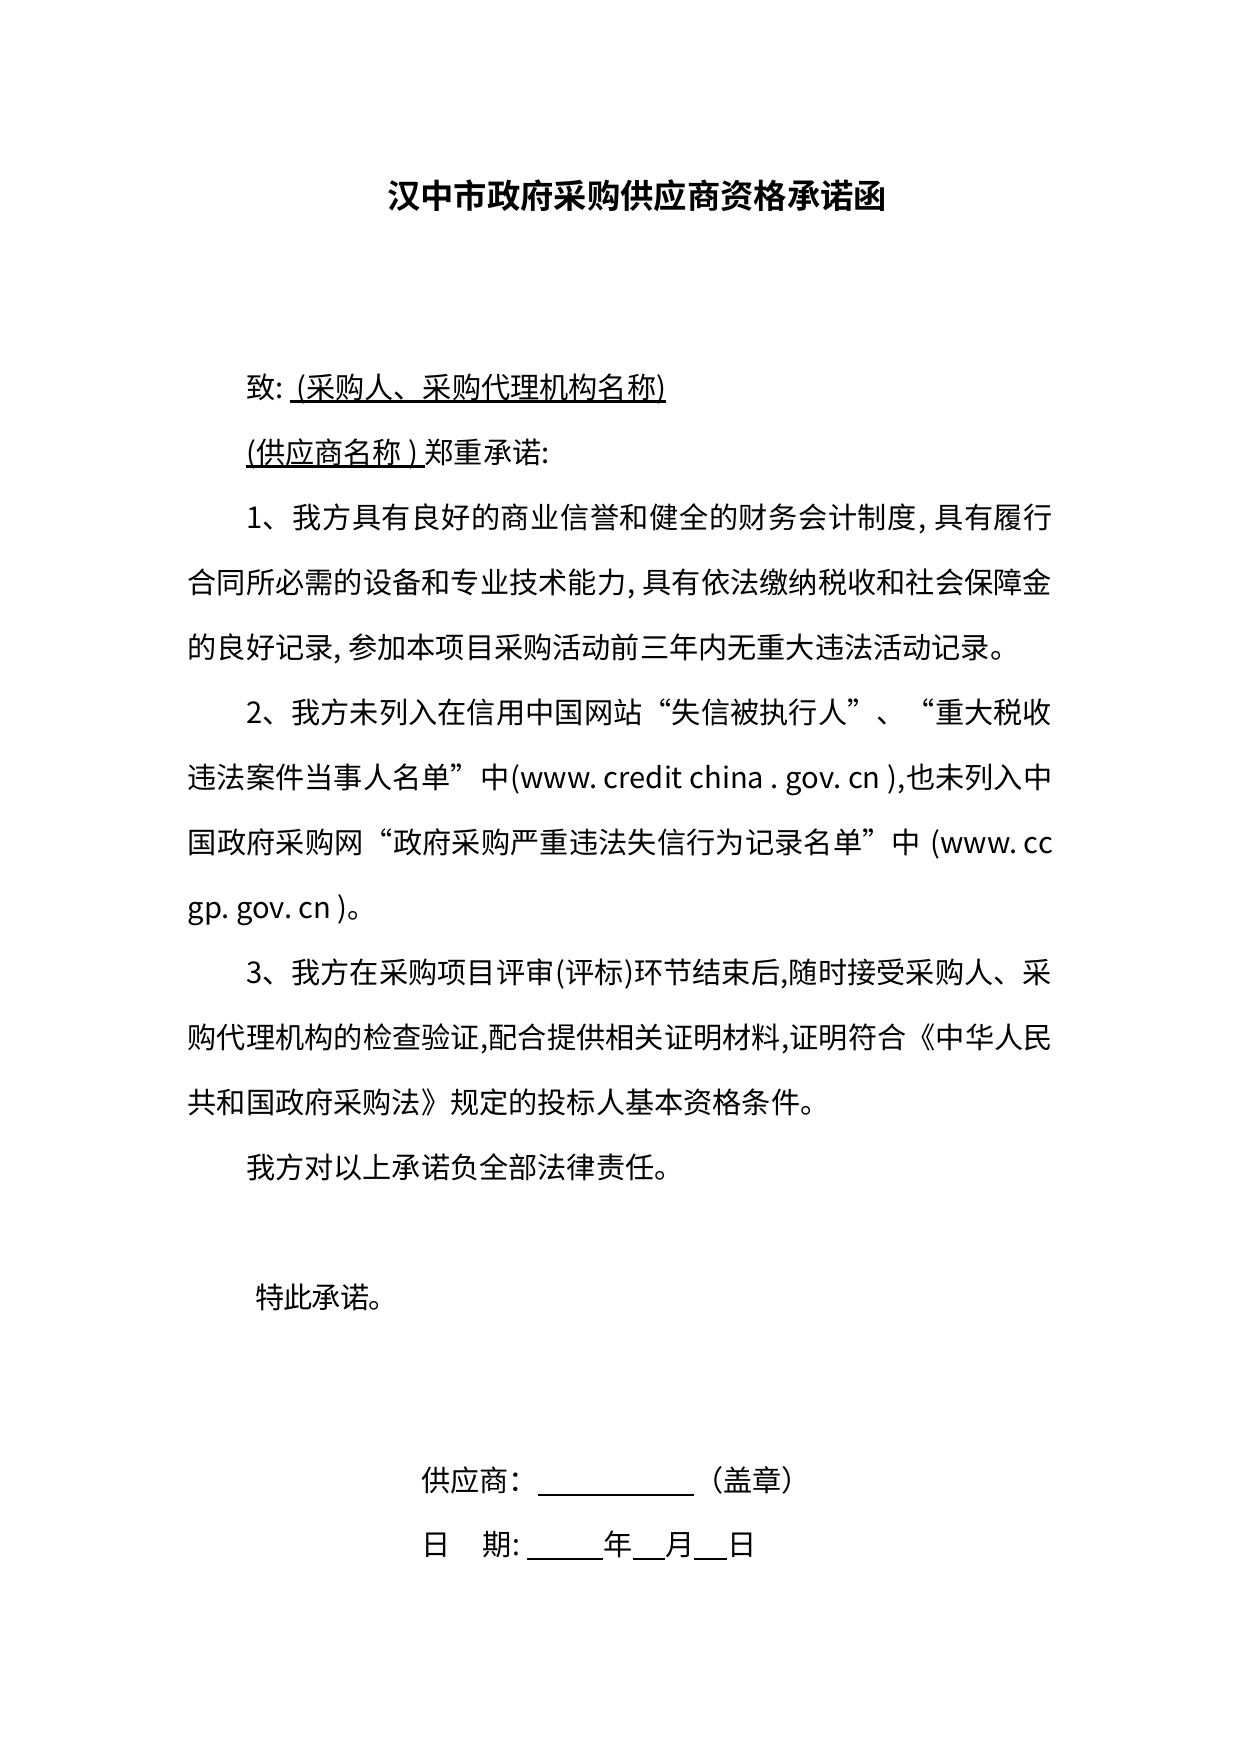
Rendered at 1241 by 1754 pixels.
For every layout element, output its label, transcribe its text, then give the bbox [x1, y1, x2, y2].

text 致: (采购人、采购代理机构名称) [187, 353, 1053, 418]
text 2、我方未列入在信用中国网站“失信被执行人”、“重大税收违法案件当事人名单”中(www. credit china . gov. cn ),也未列入中国政府采购网“政府采购严重违法失信行为记录名单”中 (www. cc gp. gov. cn )。 [187, 678, 1053, 938]
text 1、我方具有良好的商业信誉和健全的财务会计制度, 具有履行合同所必需的设备和专业技术能力, 具有依法缴纳税收和社会保障金的良好记录, 参加本项目采购活动前三年内无重大违法活动记录。 [187, 483, 1053, 678]
text 我方对以上承诺负全部法律责任。 [187, 1133, 1053, 1198]
text 供应商： （盖章） [187, 1458, 1053, 1500]
text 特此承诺。 [255, 1263, 1053, 1328]
text 3、我方在采购项目评审(评标)环节结束后,随时接受采购人、采购代理机构的检查验证,配合提供相关证明材料,证明符合《中华人民共和国政府采购法》规定的投标人基本资格条件。 [187, 938, 1053, 1133]
text (供应商名称 ) 郑重承诺: [187, 418, 1053, 483]
text 日 期: 年 月 日 [187, 1521, 1053, 1564]
subtitle 汉中市政府采购供应商资格承诺函 [187, 162, 1053, 227]
